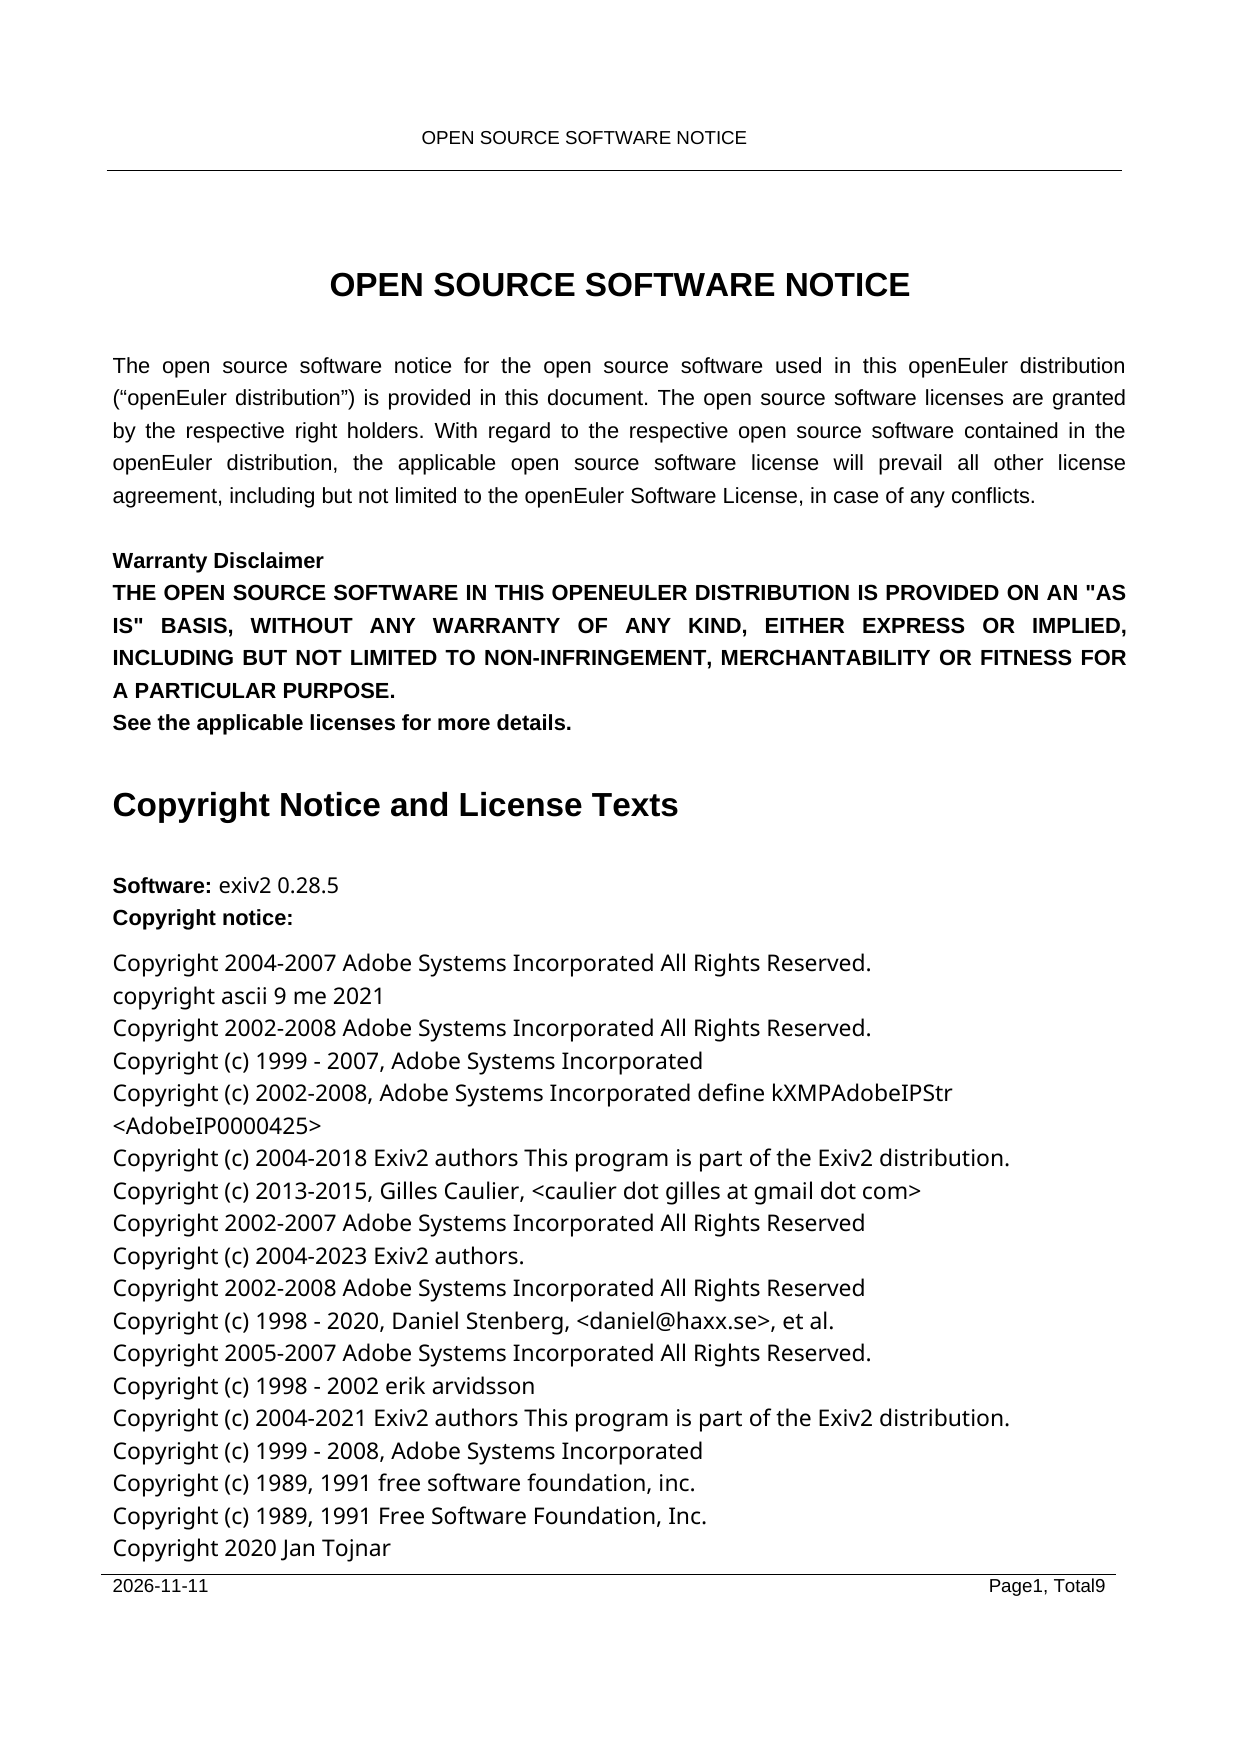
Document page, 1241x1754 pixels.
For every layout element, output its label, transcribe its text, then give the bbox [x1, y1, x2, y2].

text Copyright notice: [112, 901, 1128, 934]
text Copyright Notice and License Texts [112, 771, 1128, 836]
text OPEN SOURCE SOFTWARE NOTICE [112, 251, 1128, 316]
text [112, 947, 1128, 1564]
title Software: exiv2 0.28.5 [112, 869, 1128, 901]
text Warranty Disclaimer [112, 544, 1128, 576]
text The open source software notice for the open source software used in this openEuler distribution (“openEuler distribution”) is provided in this document. The open source software licenses are granted by the respective right holders. With regard to the respective open source software contained in the openEuler distribution, the applicable open source software license will prevail all other license agreement, including but not limited to the openEuler Software License, in case of any conflicts. [112, 349, 1128, 511]
text THE OPEN SOURCE SOFTWARE IN THIS OPENEULER DISTRIBUTION IS PROVIDED ON AN "AS IS" BASIS, WITHOUT ANY WARRANTY OF ANY KIND, EITHER EXPRESS OR IMPLIED, INCLUDING BUT NOT LIMITED TO NON-INFRINGEMENT, MERCHANTABILITY OR FITNESS FOR A PARTICULAR PURPOSE. See the applicable licenses for more details. [112, 576, 1128, 739]
